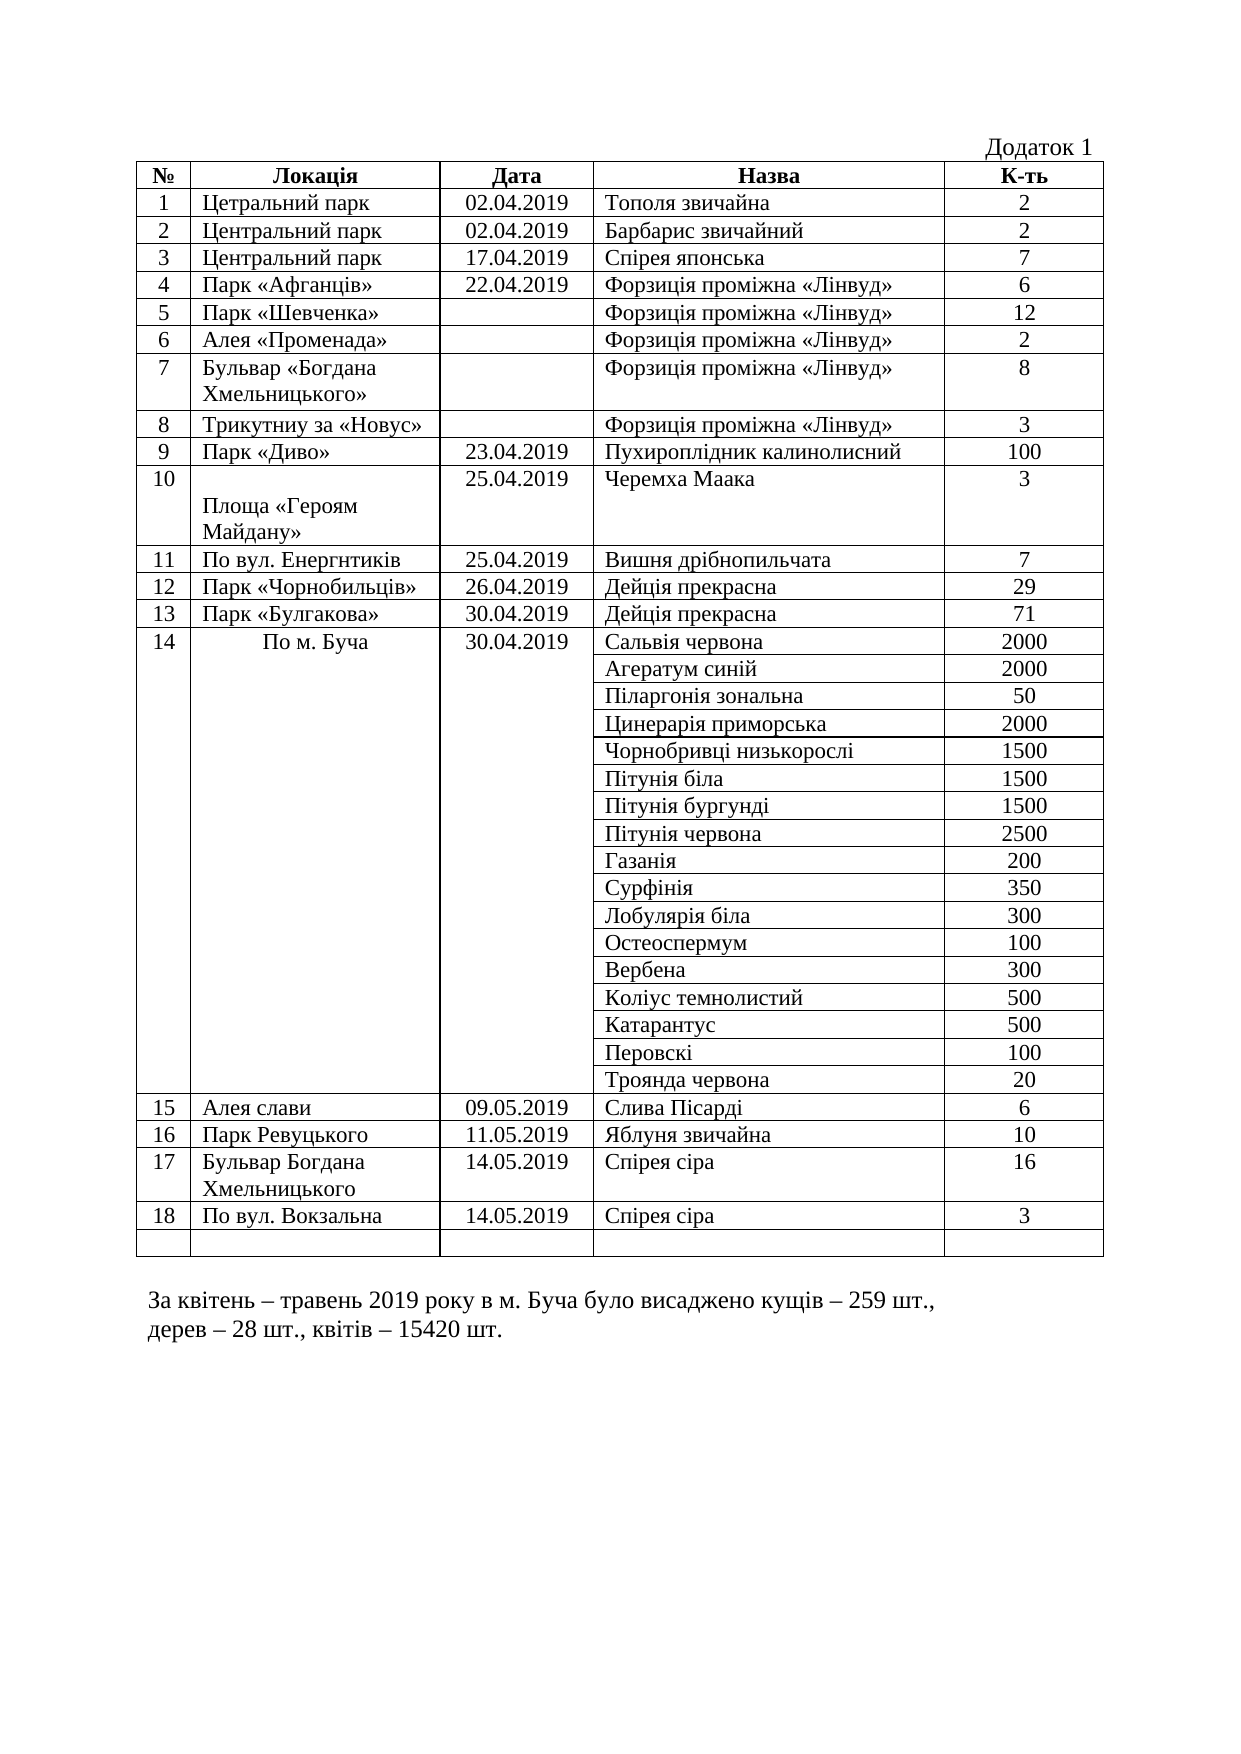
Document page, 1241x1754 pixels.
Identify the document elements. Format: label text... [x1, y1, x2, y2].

table_cell Центральний парк [191, 217, 439, 243]
table_cell Агератум синій [594, 655, 944, 682]
table_cell 11.05.2019 [441, 1121, 593, 1147]
table_cell Лобулярія біла [594, 902, 944, 928]
table_cell [945, 1230, 1103, 1256]
table_cell 3 [945, 1202, 1103, 1228]
table_cell 14.05.2019 [441, 1148, 593, 1201]
table_cell Сальвія червона [594, 628, 944, 654]
table_cell Катарантус [594, 1011, 944, 1038]
table_cell Форзиція проміжна «Лінвуд» [594, 299, 944, 325]
table_cell 50 [945, 683, 1103, 709]
table_cell Барбарис звичайний [594, 217, 944, 243]
table_cell Форзиція проміжна «Лінвуд» [594, 326, 944, 353]
table_cell [441, 1230, 593, 1256]
table_cell Алея «Променада» [191, 326, 439, 353]
table_cell Піларгонія зональна [594, 683, 944, 709]
table_cell 5 [137, 299, 190, 325]
table_cell Пітунія біла [594, 765, 944, 791]
table_cell 3 [137, 244, 190, 271]
table_cell Цетральний парк [191, 189, 439, 216]
table_cell 3 [945, 411, 1103, 437]
table_cell 25.04.2019 [441, 546, 593, 572]
table_header Дата [441, 162, 593, 188]
table_cell 17 [137, 1148, 190, 1201]
table_cell Парк «Диво» [191, 438, 439, 464]
table_cell Спірея сіра [594, 1148, 944, 1201]
table_cell Спірея японська [594, 244, 944, 271]
table_cell 02.04.2019 [441, 217, 593, 243]
table_cell [191, 1230, 439, 1256]
table_cell 500 [945, 984, 1103, 1010]
table_cell Чорнобривці низькорослі [594, 738, 944, 764]
table_cell 12 [137, 573, 190, 599]
table_cell 8 [945, 354, 1103, 410]
table_cell 2 [945, 326, 1103, 353]
table_cell 20 [945, 1066, 1103, 1092]
table_cell 7 [137, 354, 190, 410]
table_cell Парк «Булгакова» [191, 600, 439, 627]
table_cell 16 [945, 1148, 1103, 1201]
table_cell Яблуня звичайна [594, 1121, 944, 1147]
text дерев – 28 шт., квітів – 15420 шт. [148, 1314, 1093, 1343]
table_cell 17.04.2019 [441, 244, 593, 271]
table_cell 6 [137, 326, 190, 353]
table_cell 4 [137, 272, 190, 298]
table_cell 100 [945, 1039, 1103, 1065]
table_cell 10 [137, 466, 190, 544]
table_cell 200 [945, 847, 1103, 873]
table_cell 2500 [945, 820, 1103, 846]
table_cell [137, 1230, 190, 1256]
table_cell 100 [945, 438, 1103, 464]
table_cell 23.04.2019 [441, 438, 593, 464]
table_cell 1500 [945, 738, 1103, 764]
table_cell Коліус темнолистий [594, 984, 944, 1010]
table_header Назва [594, 162, 944, 188]
table_cell 1 [137, 189, 190, 216]
table_cell 7 [945, 546, 1103, 572]
table_cell Дейція прекрасна [594, 573, 944, 599]
table_cell Форзиція проміжна «Лінвуд» [594, 272, 944, 298]
table_cell 6 [945, 1094, 1103, 1120]
table_cell 02.04.2019 [441, 189, 593, 216]
table_cell Трикутниу за «Новус» [191, 411, 439, 437]
table_cell 300 [945, 957, 1103, 983]
table_cell 2000 [945, 710, 1103, 736]
table_cell Парк «Афганців» [191, 272, 439, 298]
table_cell 14 [137, 628, 190, 1092]
table_cell 1500 [945, 765, 1103, 791]
table_cell Площа «Героям Майдану» [191, 466, 439, 544]
table_cell 22.04.2019 [441, 272, 593, 298]
table_cell Троянда червона [594, 1066, 944, 1092]
table_cell Остеоспермум [594, 929, 944, 956]
table_cell 9 [137, 438, 190, 464]
table_cell Слива Пісарді [594, 1094, 944, 1120]
table_cell Сурфінія [594, 874, 944, 901]
table_cell Бульвар Богдана Хмельницького [191, 1148, 439, 1201]
table_cell 1500 [945, 792, 1103, 818]
table_header К-ть [945, 162, 1103, 188]
table_cell 7 [945, 244, 1103, 271]
table_cell Пітунія червона [594, 820, 944, 846]
table_cell Бульвар «Богдана Хмельницького» [191, 354, 439, 410]
table_cell 2 [945, 189, 1103, 216]
table_cell По вул. Вокзальна [191, 1202, 439, 1228]
table_cell Вербена [594, 957, 944, 983]
table_cell 500 [945, 1011, 1103, 1038]
table_cell 12 [945, 299, 1103, 325]
table_cell [441, 411, 593, 437]
table_cell [441, 326, 593, 353]
table_cell 30.04.2019 [441, 628, 593, 1092]
table_cell 30.04.2019 [441, 600, 593, 627]
table_cell Пухироплідник калинолисний [594, 438, 944, 464]
table_cell 3 [945, 466, 1103, 544]
table_cell 14.05.2019 [441, 1202, 593, 1228]
table_cell 71 [945, 600, 1103, 627]
table_cell Центральний парк [191, 244, 439, 271]
table_cell Форзиція проміжна «Лінвуд» [594, 411, 944, 437]
table_cell Парк Ревуцького [191, 1121, 439, 1147]
table_cell 2 [137, 217, 190, 243]
table_cell По м. Буча [191, 628, 439, 1092]
table_cell Вишня дрібнопильчата [594, 546, 944, 572]
table_cell Форзиція проміжна «Лінвуд» [594, 354, 944, 410]
table_cell 300 [945, 902, 1103, 928]
table_cell Спірея сіра [594, 1202, 944, 1228]
table_cell 10 [945, 1121, 1103, 1147]
table_cell 350 [945, 874, 1103, 901]
table_cell 2000 [945, 655, 1103, 682]
table_cell 6 [945, 272, 1103, 298]
table_cell 15 [137, 1094, 190, 1120]
table_header № [137, 162, 190, 188]
table_cell 29 [945, 573, 1103, 599]
table_cell Парк «Шевченка» [191, 299, 439, 325]
text Додаток 1 [148, 132, 1093, 161]
table_cell Газанія [594, 847, 944, 873]
table_cell 09.05.2019 [441, 1094, 593, 1120]
table_cell Тополя звичайна [594, 189, 944, 216]
table_cell 13 [137, 600, 190, 627]
table_cell Цинерарія приморська [594, 710, 944, 736]
table_cell [441, 299, 593, 325]
text За квітень – травень 2019 року в м. Буча було висаджено кущів – 259 шт., [148, 1286, 1093, 1314]
table_cell [594, 1230, 944, 1256]
table_header Локація [191, 162, 439, 188]
table_cell 25.04.2019 [441, 466, 593, 544]
table_cell Черемха Маака [594, 466, 944, 544]
table_cell 2000 [945, 628, 1103, 654]
table_cell Алея слави [191, 1094, 439, 1120]
table_cell Пітунія бургунді [594, 792, 944, 818]
table_cell 16 [137, 1121, 190, 1147]
table_cell 2 [945, 217, 1103, 243]
table_cell 100 [945, 929, 1103, 956]
table_cell 26.04.2019 [441, 573, 593, 599]
table_cell По вул. Енергнтиків [191, 546, 439, 572]
table_cell Дейція прекрасна [594, 600, 944, 627]
table_cell 8 [137, 411, 190, 437]
table_cell 18 [137, 1202, 190, 1228]
table_cell 11 [137, 546, 190, 572]
table_cell Парк «Чорнобильців» [191, 573, 439, 599]
table_cell [441, 354, 593, 410]
table_cell Перовскі [594, 1039, 944, 1065]
